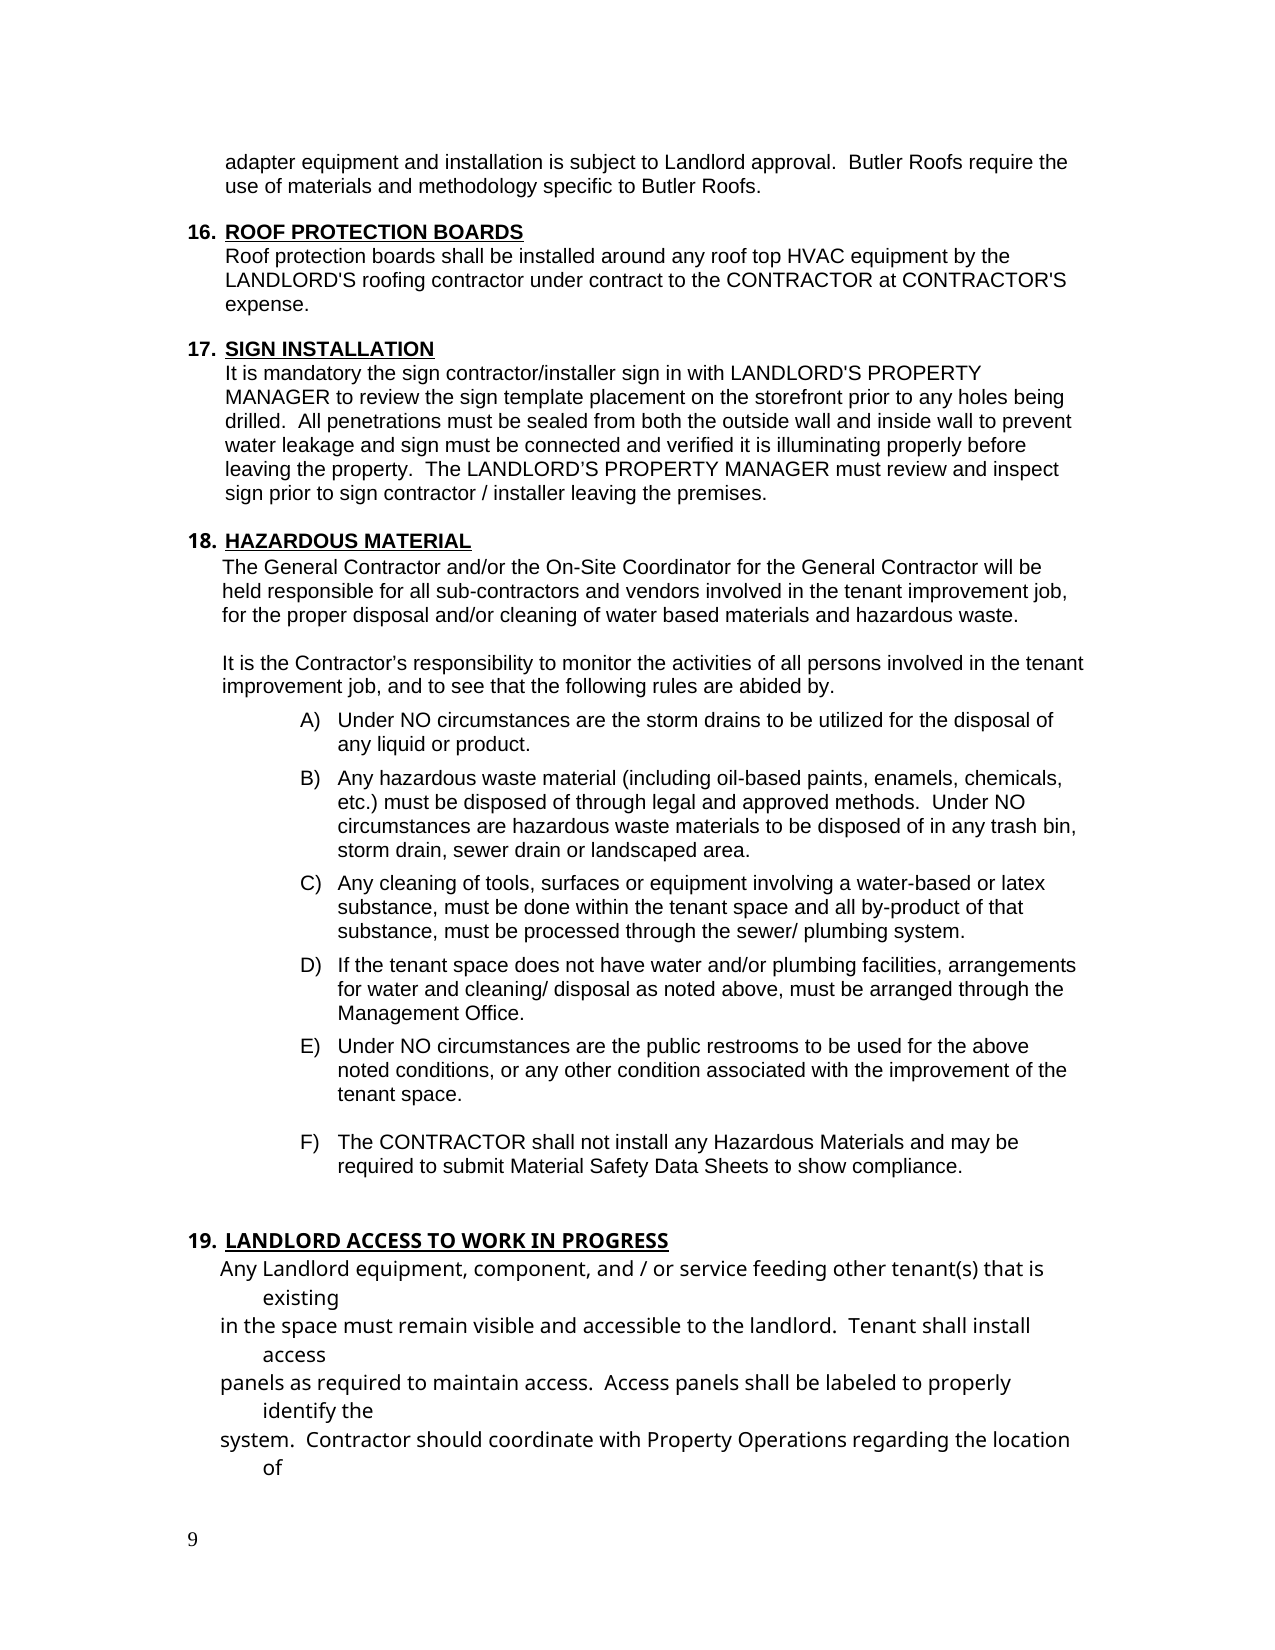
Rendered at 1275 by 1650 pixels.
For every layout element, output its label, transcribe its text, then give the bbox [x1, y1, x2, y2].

list Any cleaning of tools, surfaces or equipment involving a water-based or latex substance, must be done within the tenant space and all by-product of that substance, must be processed through the sewer/ plumbing system. [300, 871, 1087, 943]
text improvement job, and to see that the following rules are abided by. [187, 674, 1087, 698]
list If the tenant space does not have water and/or plumbing facilities, arrangements for water and cleaning/ disposal as noted above, must be arranged through the Management Office. [300, 953, 1087, 1024]
list SIGN INSTALLATION [187, 337, 1087, 361]
list HAZARDOUS MATERIAL [187, 526, 1087, 554]
text held responsible for all sub-contractors and vendors involved in the tenant improvement job, [187, 578, 1087, 602]
text in the space must remain visible and accessible to the landlord. Tenant shall install access [187, 1311, 1087, 1368]
list The CONTRACTOR shall not install any Hazardous Materials and may be required to submit Material Safety Data Sheets to show compliance. [300, 1130, 1087, 1178]
text panels as required to maintain access. Access panels shall be labeled to properly identify the [187, 1368, 1087, 1425]
list LANDLORD ACCESS TO WORK IN PROGRESS [187, 1226, 1087, 1254]
text The General Contractor and/or the On-Site Coordinator for the General Contractor will be [187, 554, 1087, 578]
list It is mandatory the sign contractor/installer sign in with LANDLORD'S PROPERTY MANAGER to review the sign template placement on the storefront prior to any holes being drilled. All penetrations must be sealed from both the outside wall and inside wall to prevent water leakage and sign must be connected and verified it is illuminating properly before leaving the property. The LANDLORD’S PROPERTY MANAGER must review and inspect sign prior to sign contractor / installer leaving the premises. [225, 361, 1087, 504]
text Roof protection boards shall be installed around any roof top HVAC equipment by the LANDLORD'S roofing contractor under contract to the CONTRACTOR at CONTRACTOR'S expense. [225, 243, 1087, 315]
list ROOF PROTECTION BOARDS [187, 219, 1087, 243]
text system. Contractor should coordinate with Property Operations regarding the location of [187, 1425, 1087, 1482]
text Any Landlord equipment, component, and / or service feeding other tenant(s) that is existing [187, 1254, 1087, 1311]
list Any hazardous waste material (including oil-based paints, enamels, chemicals, etc.) must be disposed of through legal and approved methods. Under NO circumstances are hazardous waste materials to be disposed of in any trash bin, storm drain, sewer drain or landscaped area. [300, 766, 1087, 861]
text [225, 150, 1087, 198]
list Under NO circumstances are the storm drains to be utilized for the disposal of any liquid or product. [300, 708, 1087, 756]
list Under NO circumstances are the public restrooms to be used for the above noted conditions, or any other condition associated with the improvement of the tenant space. [300, 1034, 1087, 1106]
text for the proper disposal and/or cleaning of water based materials and hazardous waste. [187, 602, 1087, 626]
text It is the Contractor’s responsibility to monitor the activities of all persons involved in the tenant [187, 650, 1087, 674]
